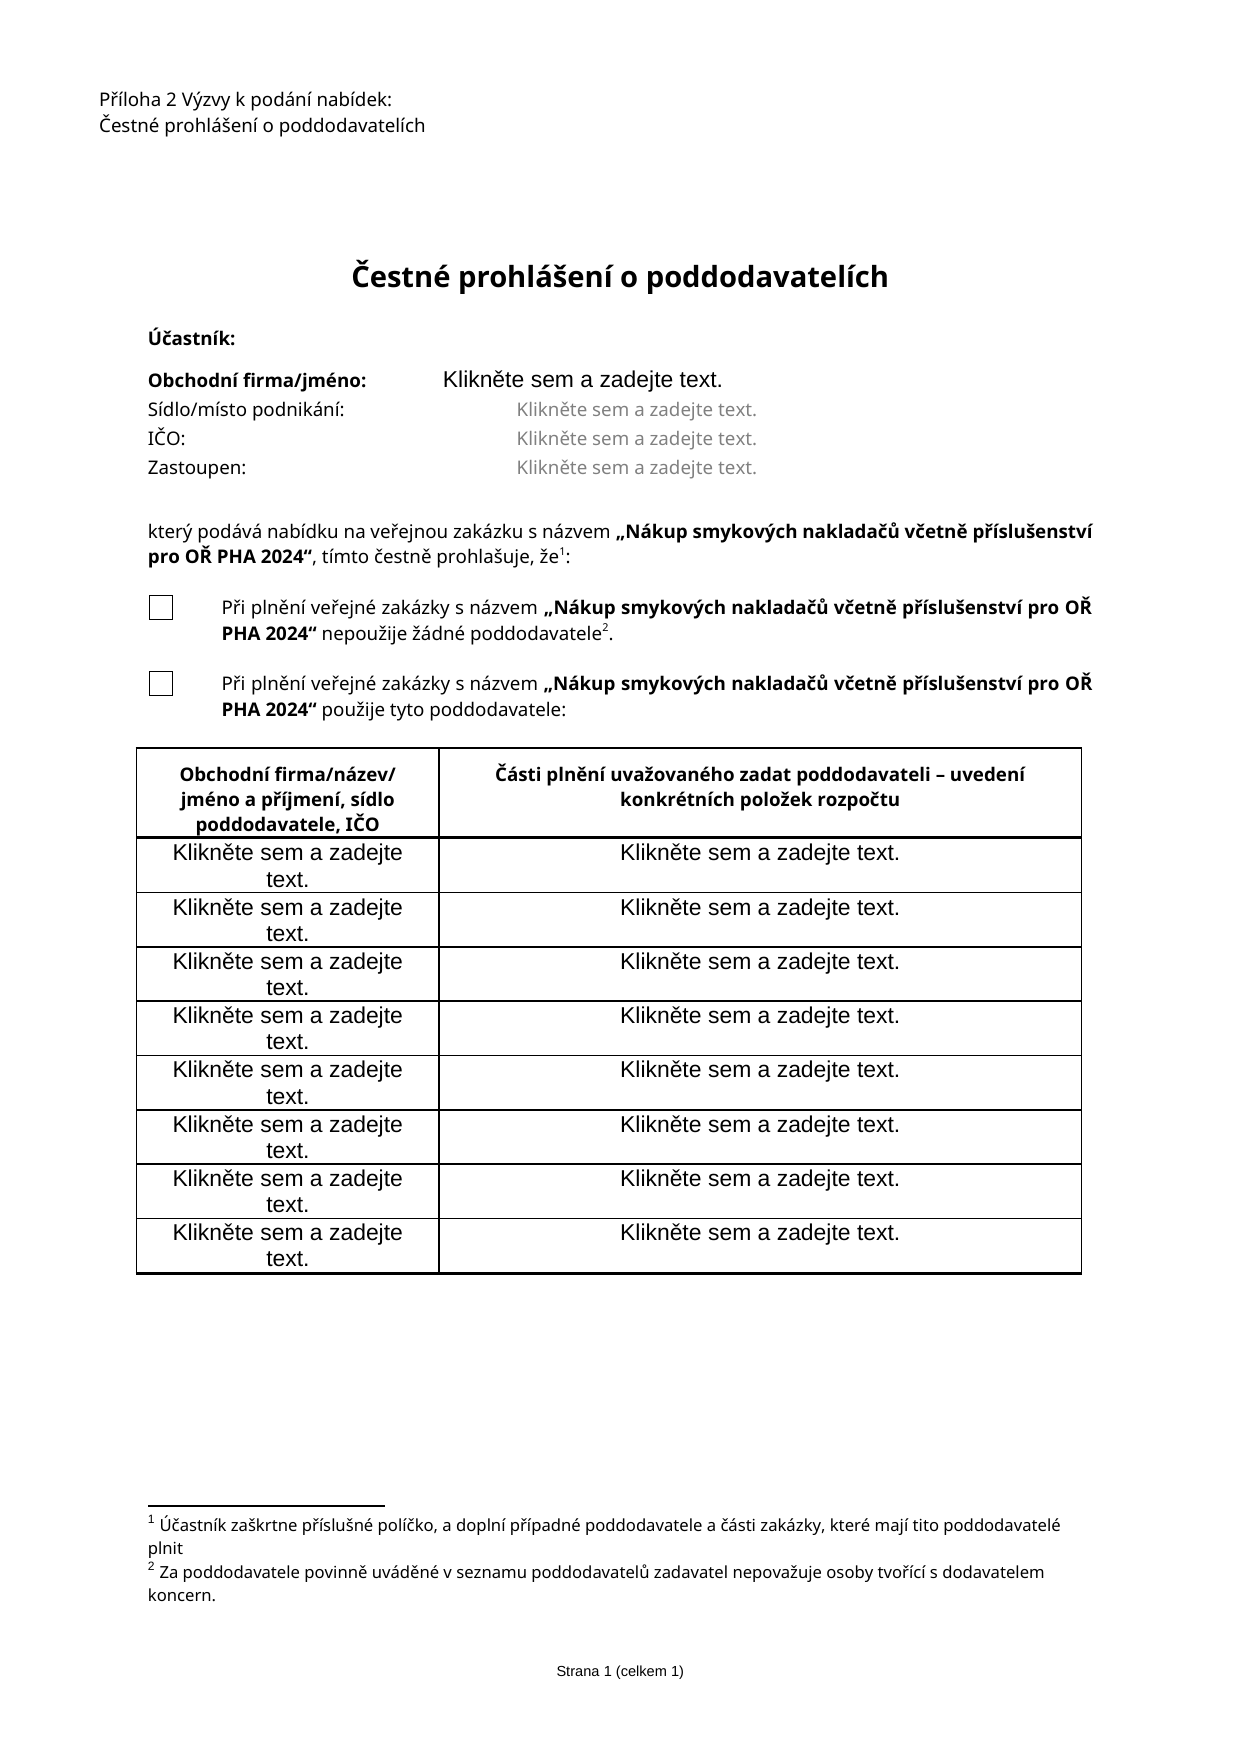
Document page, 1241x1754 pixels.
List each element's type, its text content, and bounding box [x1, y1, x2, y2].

table_header Obchodní firma/název/ jméno a příjmení, sídlo poddodavatele, IČO [137, 749, 438, 836]
text Obchodní firma/jméno: [148, 364, 1093, 393]
text Při plnění veřejné zakázky s názvem „Nákup smykových nakladačů včetně příslušenství pro OŘ PHA 2024“ použije tyto poddodavatele: [148, 670, 1093, 721]
text Při plnění veřejné zakázky s názvem „Nákup smykových nakladačů včetně příslušenství pro OŘ PHA 2024“ nepoužije žádné poddodavatele. [148, 594, 1093, 645]
title Čestné prohlášení o poddodavatelích [148, 256, 1093, 296]
text IČO: [148, 422, 1093, 451]
text který podává nabídku na veřejnou zakázku s názvem „Nákup smykových nakladačů včetně příslušenství pro OŘ PHA 2024“, tímto čestně prohlašuje, že: [148, 518, 1093, 569]
text Sídlo/místo podnikání: [148, 393, 1093, 422]
text Zastoupen: [148, 451, 1093, 480]
text Účastník: [148, 321, 1093, 352]
table_header Části plnění uvažovaného zadat poddodavateli – uvedení konkrétních položek rozpočtu [440, 749, 1081, 836]
